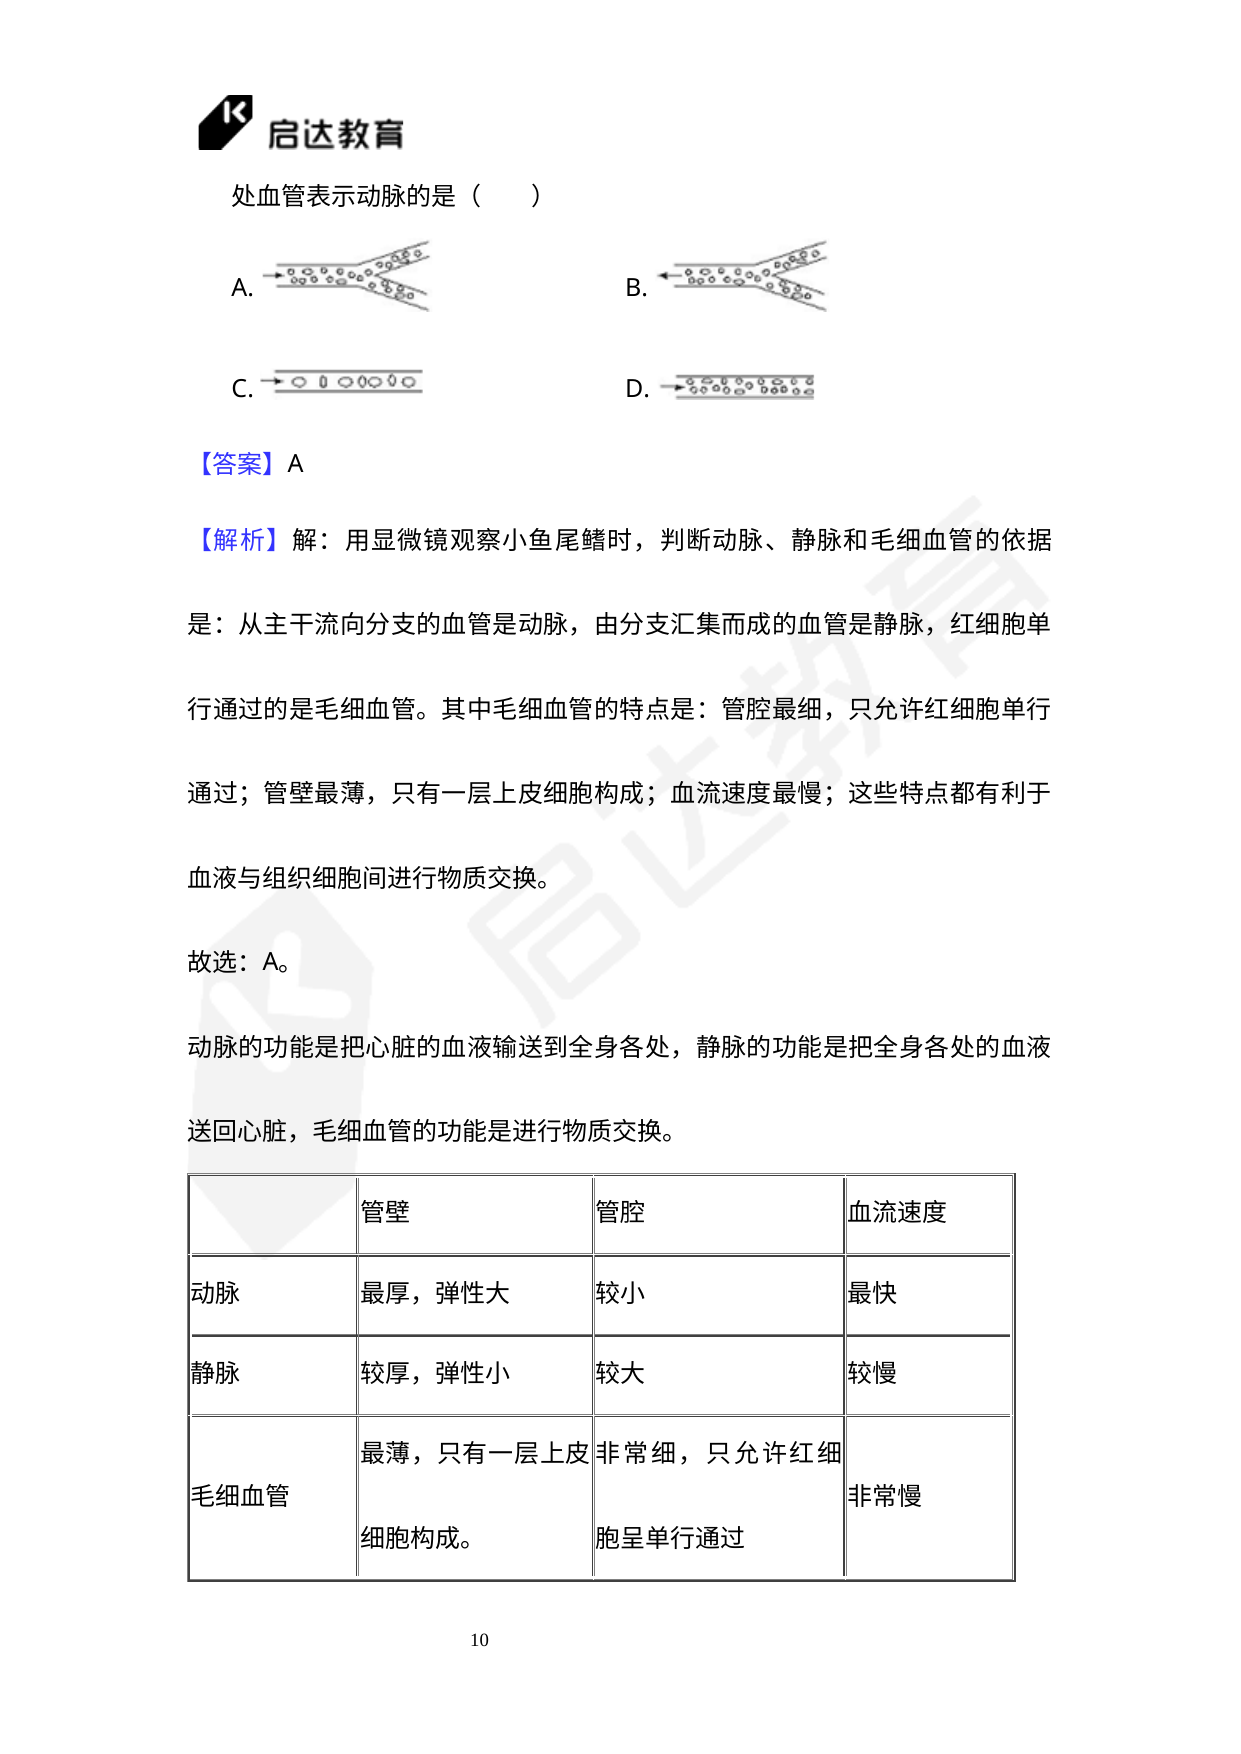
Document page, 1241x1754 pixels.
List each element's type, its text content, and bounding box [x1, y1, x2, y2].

table_cell 最薄，只有一层上皮细胞构成。 [358, 1417, 593, 1579]
table_cell 较小 [595, 1257, 843, 1334]
table_cell 非常细，只允许红细胞呈单行通过 [593, 1414, 845, 1579]
text A. B. C. D. [231, 238, 1053, 420]
table_header 管腔 [593, 1174, 845, 1253]
picture [260, 237, 433, 312]
table_cell 最快 [845, 1253, 1014, 1334]
picture [198, 95, 404, 150]
text 【答案】A [187, 430, 1053, 495]
table_cell 非常慢 [845, 1414, 1012, 1579]
table_cell 最厚，弹性大 [359, 1257, 592, 1334]
table_header 血流速度 [845, 1176, 1012, 1253]
picture [654, 237, 830, 312]
table_header 管壁 [358, 1176, 593, 1253]
table_cell 动脉 [188, 1253, 357, 1334]
picture [656, 372, 815, 400]
picture [260, 368, 423, 400]
table_header [190, 1176, 357, 1253]
table_cell 静脉 [190, 1334, 356, 1414]
table_cell 较慢 [847, 1334, 1012, 1414]
table_cell 较厚，弹性小 [359, 1337, 592, 1414]
text 【解析】解：用显微镜观察小鱼尾鳍时，判断动脉、静脉和毛细血管的依据是：从主干流向分支的血管是动脉，由分支汇集而成的血管是静脉，红细胞单行通过的是毛细血管。其中毛细血管的特点是：管腔最细，只允许红细胞单行通过；管壁最薄，只有一层上皮细胞构成；血流速度最慢；这些特点都有利于血液与组织细胞间进行物质交换。 故选：A。 动脉的功能是把心脏的血液输送到全身各处，静脉的功能是把全身各处的血液送回心脏，毛细血管的功能是进行物质交换。 [187, 506, 1053, 1162]
table_cell 较大 [595, 1337, 843, 1414]
table_cell 毛细血管 [190, 1414, 357, 1579]
list 下面是小鱼尾鳍内血液的流动情况示意图，箭头表示血流方向，其中箭头处血管表示动脉的是（ ） [187, 162, 1053, 227]
